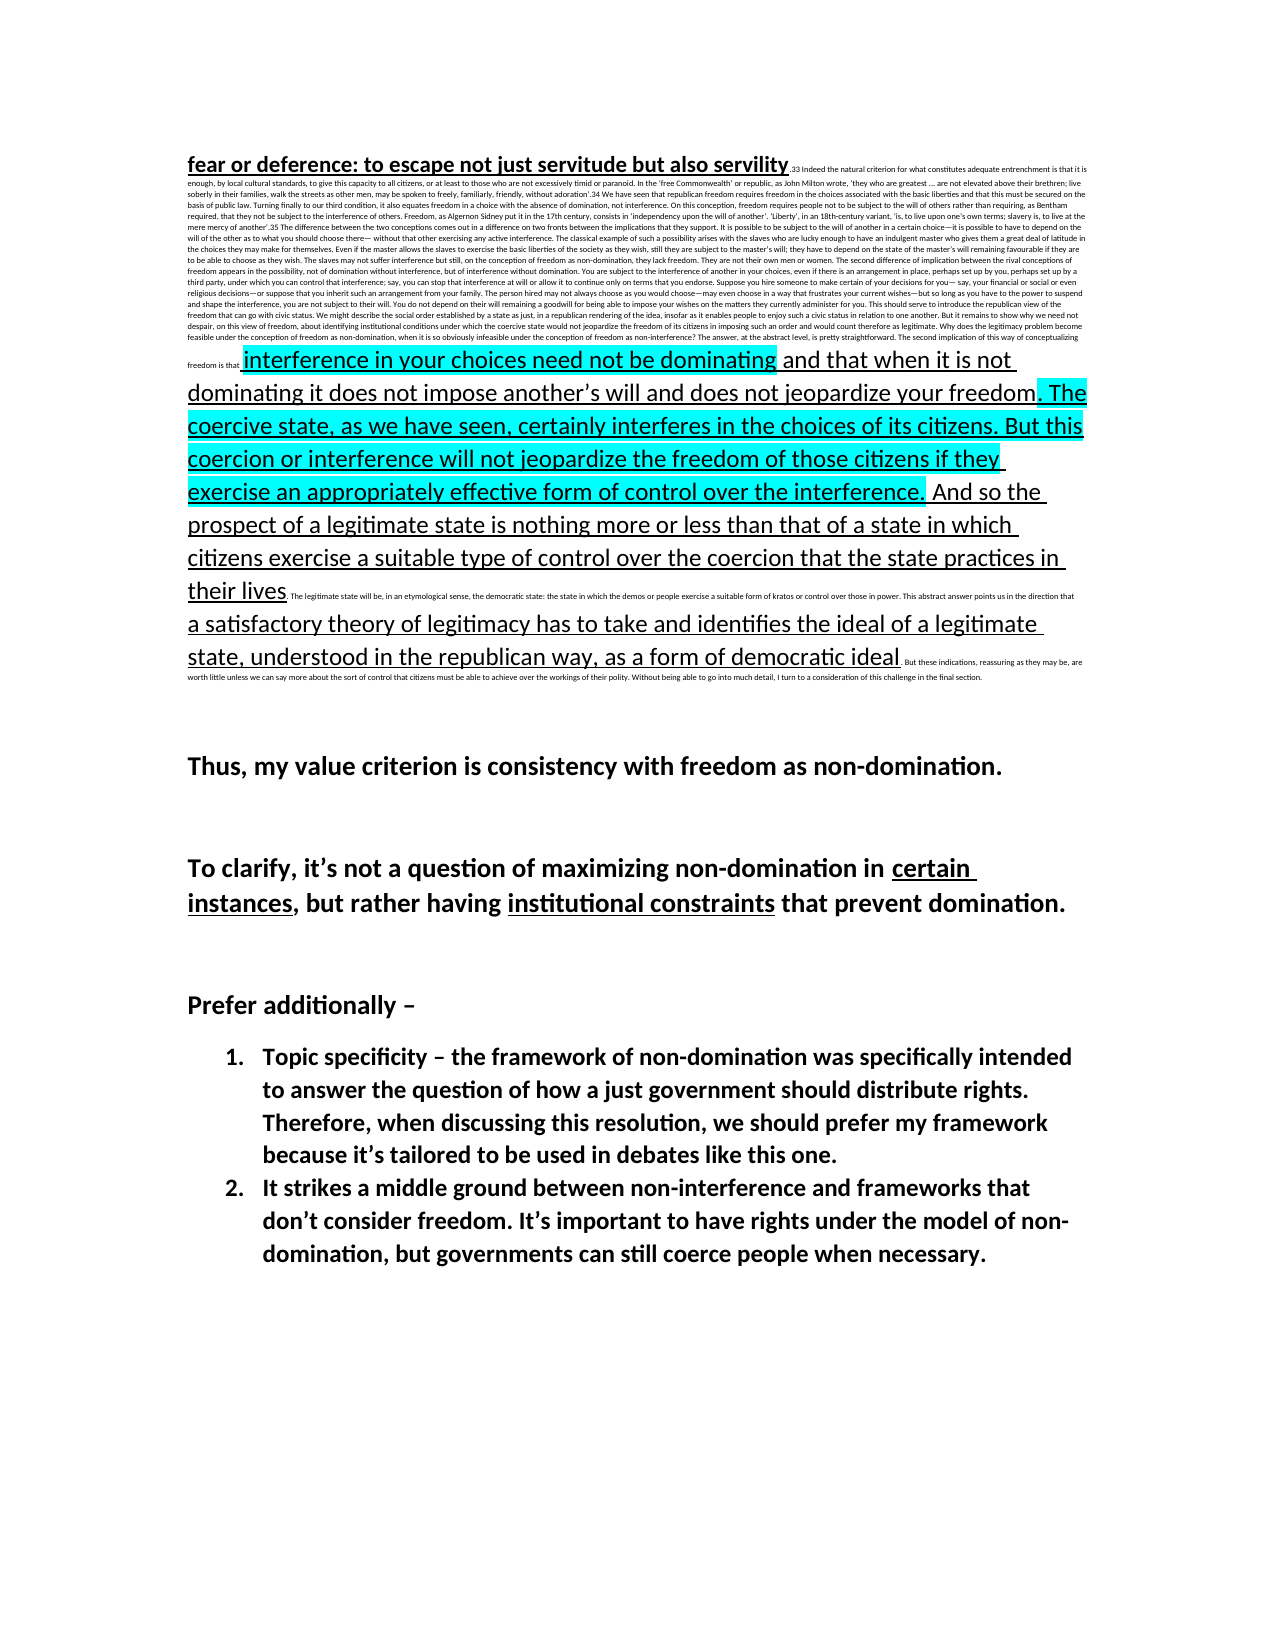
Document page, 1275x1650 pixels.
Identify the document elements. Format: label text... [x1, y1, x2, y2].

text To clarify, it’s not a question of maximizing non-domination in certain instances, but rather having institutional constraints that prevent domination. [187, 851, 1087, 920]
text Prefer additionally – [187, 988, 1087, 1022]
list Topic specificity – the framework of non-domination was specifically intended to answer the question of how a just government should distribute rights. Therefore, when discussing this resolution, we should prefer my framework because it’s tailored to be used in debates like this one. [225, 1041, 1087, 1170]
list It strikes a middle ground between non-interference and frameworks that don’t consider freedom. It’s important to have rights under the model of non-domination, but governments can still coerce people when necessary. [225, 1172, 1087, 1269]
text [187, 150, 1087, 403]
text Thus, my value criterion is consistency with freedom as non-domination. [187, 749, 1087, 782]
